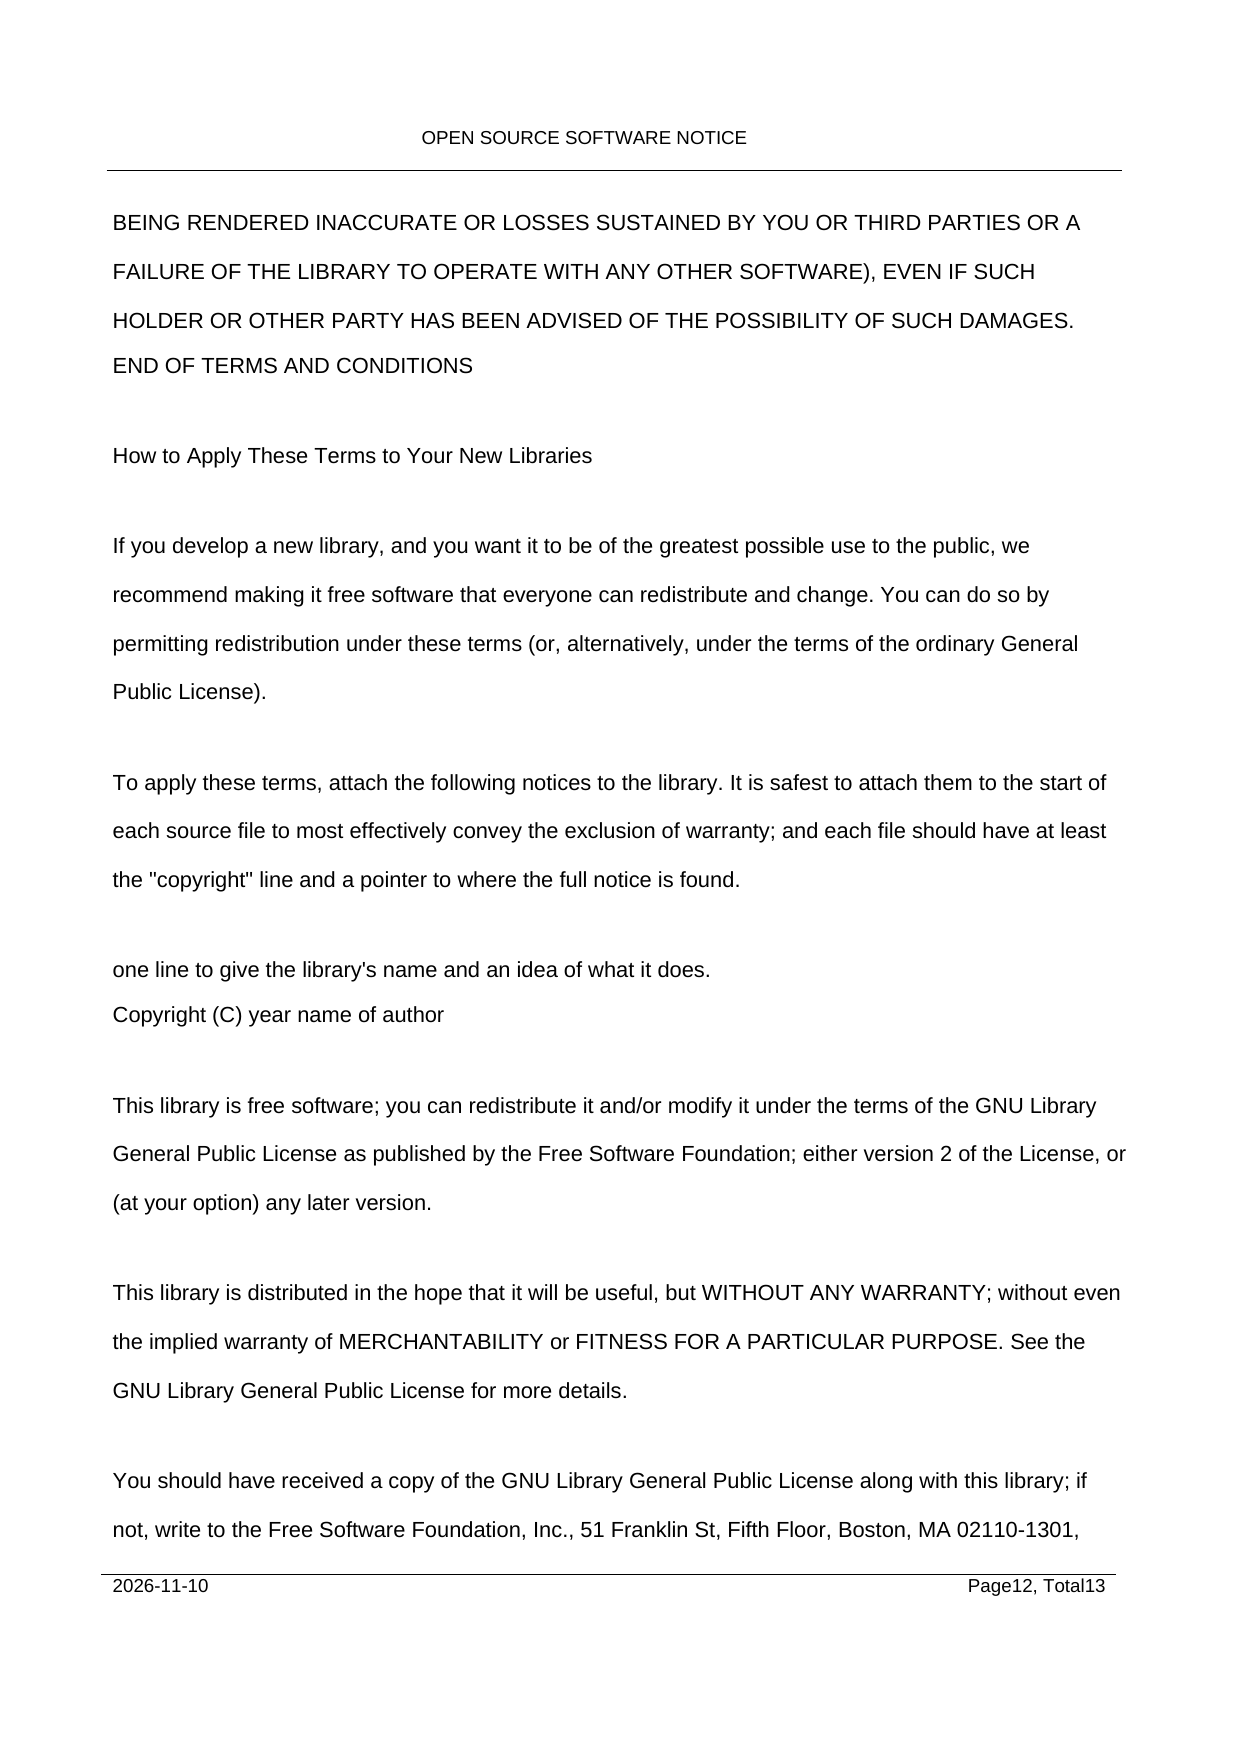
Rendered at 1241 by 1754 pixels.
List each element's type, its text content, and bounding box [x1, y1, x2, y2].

text If you develop a new library, and you want it to be of the greatest possible use to the public, we recommend making it free software that everyone can redistribute and change. You can do so by permitting redistribution under these terms (or, alternatively, under the terms of the ordinary General Public License). [112, 529, 1128, 708]
text Copyright (C) year name of author [112, 999, 1128, 1031]
text How to Apply These Terms to Your New Libraries [112, 439, 1128, 472]
text one line to give the library's name and an idea of what it does. [112, 953, 1128, 986]
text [112, 1464, 1128, 1546]
text This library is free software; you can redistribute it and/or modify it under the terms of the GNU Library General Public License as published by the Free Software Foundation; either version 2 of the License, or (at your option) any later version. [112, 1089, 1128, 1219]
text This library is distributed in the hope that it will be useful, but WITHOUT ANY WARRANTY; without even the implied warranty of MERCHANTABILITY or FITNESS FOR A PARTICULAR PURPOSE. See the GNU Library General Public License for more details. [112, 1277, 1128, 1407]
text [112, 206, 1128, 336]
text END OF TERMS AND CONDITIONS [112, 349, 1128, 381]
text To apply these terms, attach the following notices to the library. It is safest to attach them to the start of each source file to most effectively convey the exclusion of warranty; and each file should have at least the "copyright" line and a pointer to where the full notice is found. [112, 766, 1128, 896]
